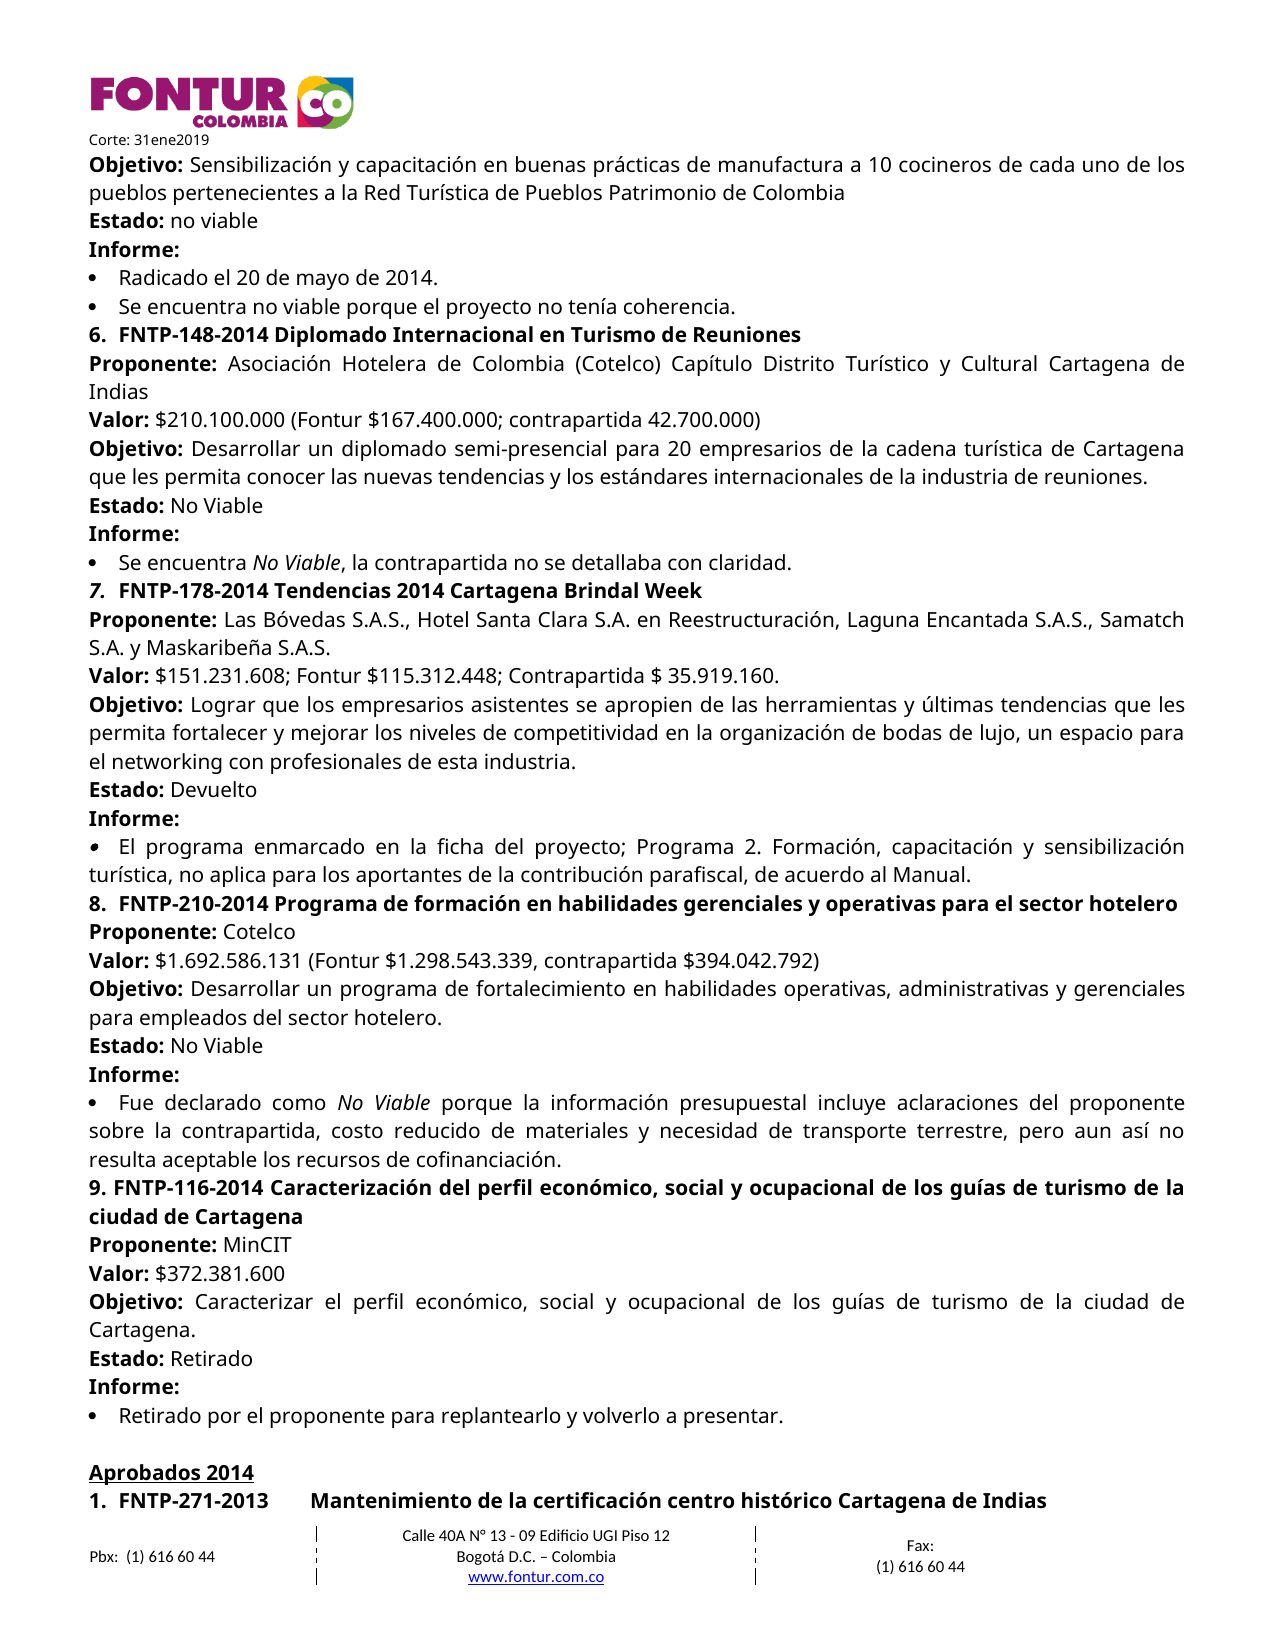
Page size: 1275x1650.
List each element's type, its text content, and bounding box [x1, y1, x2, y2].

list Objetivo: Desarrollar un programa de fortalecimiento en habilidades operativas, administrativas y gerenciales para empleados del sector hotelero. [89, 974, 1186, 1031]
list Radicado el 20 de mayo de 2014. [89, 263, 1186, 292]
picture [88, 73, 355, 130]
list Estado: No Viable [89, 1031, 1186, 1060]
text Proponente: MinCIT [89, 1230, 1186, 1259]
list Informe: [89, 1060, 1186, 1088]
text Objetivo: Sensibilización y capacitación en buenas prácticas de manufactura a 10 cocineros de cada uno de los pueblos pertenecientes a la Red Turística de Pueblos Patrimonio de Colombia [89, 150, 1186, 207]
text Objetivo: Lograr que los empresarios asistentes se apropien de las herramientas y últimas tendencias que les permita fortalecer y mejorar los niveles de competitividad en la organización de bodas de lujo, un espacio para el networking con profesionales de esta industria. [89, 690, 1186, 775]
list Fue declarado como No Viable porque la información presupuestal incluye aclaraciones del proponente sobre la contrapartida, costo reducido de materiales y necesidad de transporte terrestre, pero aun así no resulta aceptable los recursos de cofinanciación. [89, 1088, 1186, 1173]
list FNTP-148-2014 Diplomado Internacional en Turismo de Reuniones [89, 320, 1186, 349]
list FNTP-210-2014 Programa de formación en habilidades gerenciales y operativas para el sector hotelero [89, 889, 1186, 917]
list Retirado por el proponente para replantearlo y volverlo a presentar. [89, 1401, 1186, 1429]
text 9. FNTP-116-2014 Caracterización del perfil económico, social y ocupacional de los guías de turismo de la ciudad de Cartagena [89, 1173, 1186, 1230]
text Proponente: Las Bóvedas S.A.S., Hotel Santa Clara S.A. en Reestructuración, Laguna Encantada S.A.S., Samatch S.A. y Maskaribeña S.A.S. [89, 605, 1186, 662]
text Aprobados 2014 [89, 1458, 1186, 1486]
text Estado: Retirado [89, 1344, 1186, 1372]
text Informe: [89, 519, 1186, 548]
text Objetivo: Desarrollar un diplomado semi-presencial para 20 empresarios de la cadena turística de Cartagena que les permita conocer las nuevas tendencias y los estándares internacionales de la industria de reuniones. [89, 434, 1186, 491]
text Valor: $210.100.000 (Fontur $167.400.000; contrapartida 42.700.000) [89, 406, 1186, 434]
text Objetivo: Caracterizar el perfil económico, social y ocupacional de los guías de turismo de la ciudad de Cartagena. [89, 1287, 1186, 1344]
text Valor: $1.692.586.131 (Fontur $1.298.543.339, contrapartida $394.042.792) [89, 946, 1186, 974]
list FNTP-271-2013 Mantenimiento de la certificación centro histórico Cartagena de Indias [89, 1486, 1186, 1515]
list El programa enmarcado en la ficha del proyecto; Programa 2. Formación, capacitación y sensibilización turística, no aplica para los aportantes de la contribución parafiscal, de acuerdo al Manual. [89, 832, 1186, 889]
text Estado: no viable [89, 207, 1186, 235]
list Se encuentra no viable porque el proyecto no tenía coherencia. [89, 292, 1186, 320]
text Informe: [89, 804, 1186, 832]
text Valor: $372.381.600 [89, 1259, 1186, 1287]
list FNTP-178-2014 Tendencias 2014 Cartagena Brindal Week [89, 576, 1186, 605]
text Informe: [89, 235, 1186, 263]
list Se encuentra No Viable, la contrapartida no se detallaba con claridad. [89, 548, 1186, 576]
text Estado: No Viable [89, 491, 1186, 519]
text Proponente: Asociación Hotelera de Colombia (Cotelco) Capítulo Distrito Turístico y Cultural Cartagena de Indias [89, 349, 1186, 406]
text Valor: $151.231.608; Fontur $115.312.448; Contrapartida $ 35.919.160. [89, 662, 1186, 690]
text Informe: [89, 1372, 1186, 1401]
text Estado: Devuelto [89, 775, 1186, 804]
list Proponente: Cotelco [89, 917, 1186, 946]
